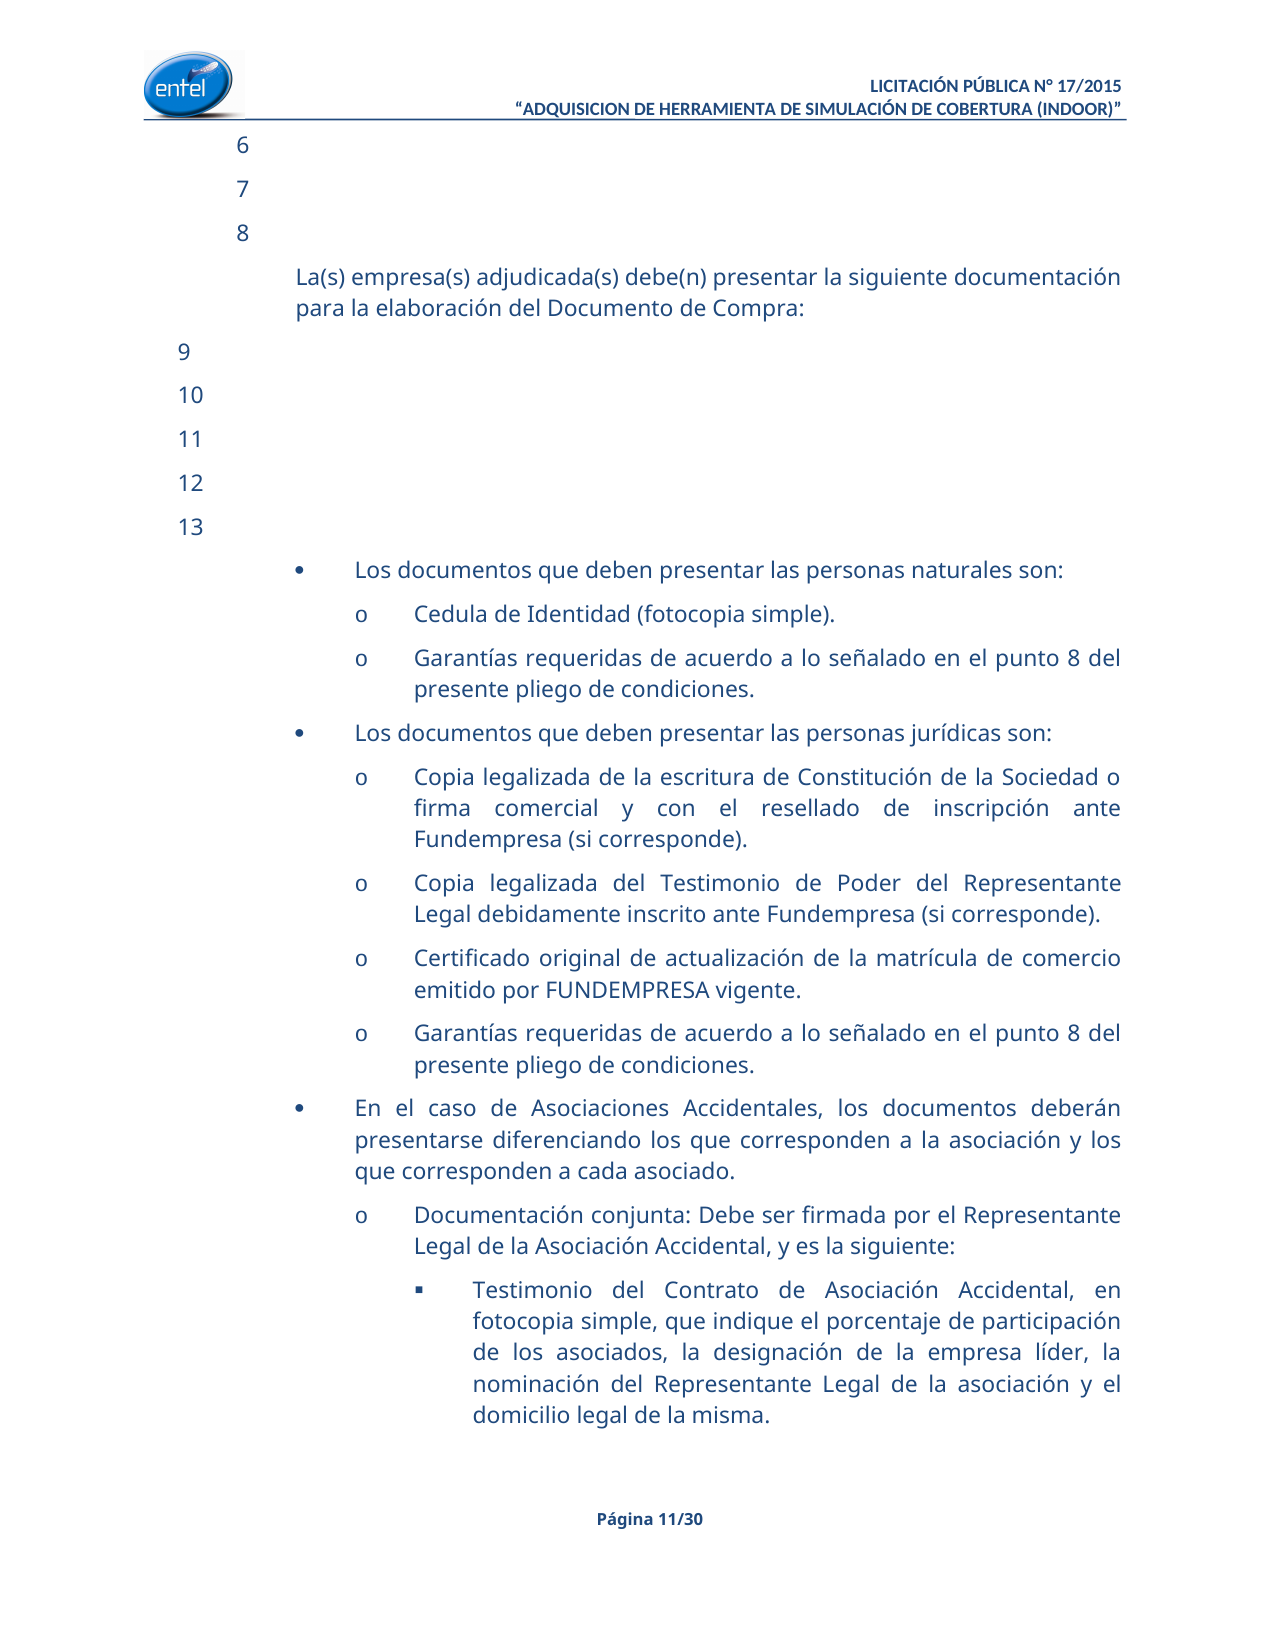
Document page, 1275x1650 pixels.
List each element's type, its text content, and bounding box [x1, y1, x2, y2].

list Los documentos que deben presentar las personas naturales son: [295, 554, 1122, 586]
list Garantías requeridas de acuerdo a lo señalado en el punto 8 del presente pliego de condiciones. [354, 642, 1122, 704]
list Certificado original de actualización de la matrícula de comercio emitido por FUNDEMPRESA vigente. [354, 942, 1122, 1005]
picture [143, 50, 246, 119]
list Documentación conjunta: Debe ser firmada por el Representante Legal de la Asociación Accidental, y es la siguiente: [354, 1199, 1122, 1261]
list Garantías requeridas de acuerdo a lo señalado en el punto 8 del presente pliego de condiciones. [354, 1017, 1122, 1080]
list Cedula de Identidad (fotocopia simple). [354, 598, 1122, 629]
list Copia legalizada del Testimonio de Poder del Representante Legal debidamente inscrito ante Fundempresa (si corresponde). [354, 867, 1122, 930]
list Los documentos que deben presentar las personas jurídicas son: [295, 717, 1122, 748]
list Copia legalizada de la escritura de Constitución de la Sociedad o firma comercial y con el resellado de inscripción ante Fundempresa (si corresponde). [354, 761, 1122, 854]
text La(s) empresa(s) adjudicada(s) debe(n) presentar la siguiente documentación para la elaboración del Documento de Compra: [295, 261, 1122, 323]
list En el caso de Asociaciones Accidentales, los documentos deberán presentarse diferenciando los que corresponden a la asociación y los que corresponden a cada asociado. [295, 1092, 1122, 1186]
list Testimonio del Contrato de Asociación Accidental, en fotocopia simple, que indique el porcentaje de participación de los asociados, la designación de la empresa líder, la nominación del Representante Legal de la asociación y el domicilio legal de la misma. [413, 1274, 1122, 1430]
